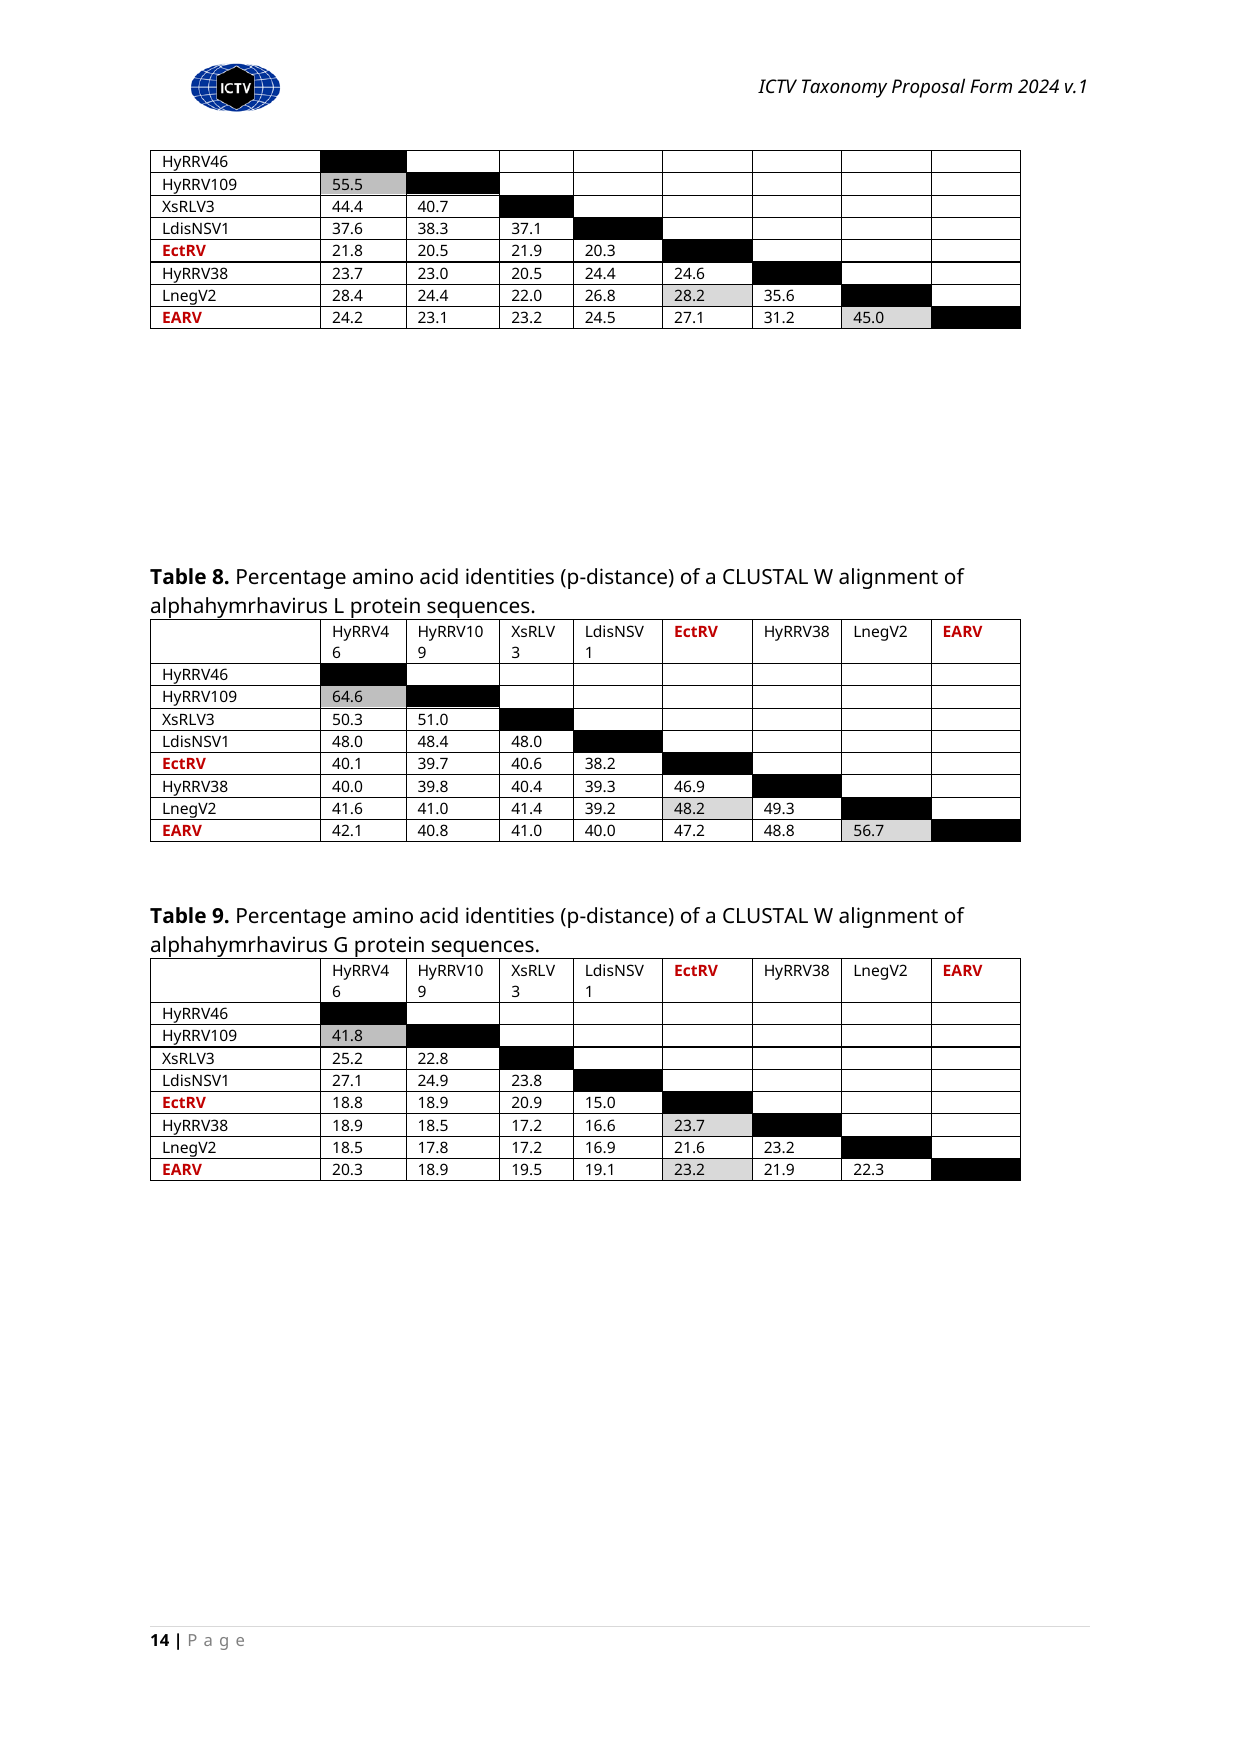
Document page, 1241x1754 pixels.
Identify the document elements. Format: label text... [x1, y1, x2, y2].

table_cell EARV [151, 1159, 320, 1180]
table_cell EctRV [151, 753, 320, 774]
table_cell 22.3 [842, 1159, 931, 1180]
table_cell [842, 798, 931, 819]
table_cell 24.5 [574, 307, 662, 328]
text Table 9. Percentage amino acid identities (p-distance) of a CLUSTAL W alignment of alphahymrhavirus G protein sequences. [150, 901, 1090, 958]
table_cell 23.2 [663, 1159, 752, 1180]
table_cell [932, 686, 1020, 707]
table_cell [500, 664, 573, 685]
table_cell 22.8 [407, 1048, 499, 1069]
table_cell [932, 798, 1020, 819]
table_header HyRRV46 [321, 620, 406, 663]
table_cell 51.0 [407, 709, 499, 730]
table_cell 20.5 [407, 240, 499, 261]
table_cell [753, 775, 841, 797]
table_cell 55.5 [321, 173, 406, 194]
table_header HyRRV46 [321, 959, 406, 1002]
table_cell [663, 731, 752, 752]
table_cell [842, 1025, 931, 1046]
table_cell [753, 240, 841, 261]
table_cell 24.2 [321, 307, 406, 328]
table_cell 25.2 [321, 1048, 406, 1069]
table_cell [842, 1114, 931, 1136]
table_cell [932, 1003, 1020, 1024]
table_cell [753, 1048, 841, 1069]
table_cell [321, 1003, 406, 1024]
text Table 8. Percentage amino acid identities (p-distance) of a CLUSTAL W alignment of alphahymrhavirus L protein sequences. [150, 562, 1090, 619]
table_cell XsRLV3 [151, 709, 320, 730]
table_cell [753, 1070, 841, 1091]
table_cell 20.9 [500, 1092, 573, 1113]
table_cell [407, 686, 499, 707]
table_cell 41.4 [500, 798, 573, 819]
table_cell [842, 151, 931, 172]
table_cell 27.1 [321, 1070, 406, 1091]
table_cell [574, 731, 662, 752]
table_cell [407, 664, 499, 685]
table_cell 48.0 [500, 731, 573, 752]
table_cell [663, 218, 752, 239]
table_cell 39.8 [407, 775, 499, 797]
table_cell [407, 1025, 499, 1046]
table_cell 40.0 [574, 820, 662, 841]
table_cell HyRRV46 [151, 664, 320, 685]
table_cell 37.1 [500, 218, 573, 239]
table_cell 23.2 [753, 1137, 841, 1158]
table_header EARV [932, 959, 1020, 1002]
table_cell 19.5 [500, 1159, 573, 1180]
table_cell [500, 196, 573, 217]
table_cell [574, 173, 662, 194]
table_header HyRRV38 [753, 620, 841, 663]
table_cell [753, 263, 841, 284]
table_cell [663, 709, 752, 730]
table_cell 18.5 [407, 1114, 499, 1136]
picture [190, 56, 282, 113]
table_cell 44.4 [321, 196, 406, 217]
table_header EARV [932, 620, 1020, 663]
table_cell [574, 664, 662, 685]
table_cell [663, 1048, 752, 1069]
table_cell 40.4 [500, 775, 573, 797]
table_cell 42.1 [321, 820, 406, 841]
table_cell 19.1 [574, 1159, 662, 1180]
table_cell 56.7 [842, 820, 931, 841]
table_cell [663, 1092, 752, 1113]
table_cell 41.0 [500, 820, 573, 841]
table_header [151, 620, 320, 663]
table_cell [407, 173, 499, 194]
table_cell 41.6 [321, 798, 406, 819]
table_cell [753, 1114, 841, 1136]
table_cell HyRRV38 [151, 263, 320, 284]
table_cell 40.6 [500, 753, 573, 774]
table_cell 20.3 [574, 240, 662, 261]
table_cell 23.1 [407, 307, 499, 328]
table_cell [842, 731, 931, 752]
table_cell 18.5 [321, 1137, 406, 1158]
table_cell [932, 218, 1020, 239]
table_cell 37.6 [321, 218, 406, 239]
table_cell 38.2 [574, 753, 662, 774]
table_cell 23.0 [407, 263, 499, 284]
table_cell [500, 173, 573, 194]
table_cell 47.2 [663, 820, 752, 841]
table_cell [663, 1003, 752, 1024]
table_cell [932, 709, 1020, 730]
table_cell 41.8 [321, 1025, 406, 1046]
table_cell 21.9 [753, 1159, 841, 1180]
table_cell LnegV2 [151, 1137, 320, 1158]
table_cell [407, 1003, 499, 1024]
table_cell [753, 664, 841, 685]
table_cell 48.4 [407, 731, 499, 752]
table_cell 16.9 [574, 1137, 662, 1158]
table_cell [574, 151, 662, 172]
table_cell [753, 1025, 841, 1046]
table_cell [842, 173, 931, 194]
table_cell XsRLV3 [151, 1048, 320, 1069]
table_cell 17.8 [407, 1137, 499, 1158]
table_cell HyRRV46 [151, 1003, 320, 1024]
table_cell 21.8 [321, 240, 406, 261]
table_header [151, 959, 320, 1002]
table_cell 18.9 [407, 1159, 499, 1180]
table_cell 27.1 [663, 307, 752, 328]
table_cell [842, 218, 931, 239]
table_cell [500, 1025, 573, 1046]
table_cell EARV [151, 820, 320, 841]
table_cell 18.9 [321, 1114, 406, 1136]
table_cell [753, 731, 841, 752]
table_cell LnegV2 [151, 285, 320, 306]
table_cell EctRV [151, 240, 320, 261]
table_cell HyRRV38 [151, 775, 320, 797]
table_cell [753, 753, 841, 774]
table_cell 20.5 [500, 263, 573, 284]
table_cell [753, 218, 841, 239]
table_cell 35.6 [753, 285, 841, 306]
table_cell [663, 753, 752, 774]
table_cell [932, 1048, 1020, 1069]
table_cell 38.3 [407, 218, 499, 239]
table_cell [842, 1137, 931, 1158]
table_cell [500, 709, 573, 730]
table_cell [932, 285, 1020, 306]
table_cell [932, 196, 1020, 217]
table_cell 24.4 [407, 285, 499, 306]
table_cell [932, 1114, 1020, 1136]
table_header LnegV2 [842, 959, 931, 1002]
table_cell [500, 151, 573, 172]
table_cell [321, 151, 406, 172]
table_header LdisNSV1 [574, 959, 662, 1002]
table_cell [932, 820, 1020, 841]
table_cell [500, 686, 573, 707]
table_cell 16.6 [574, 1114, 662, 1136]
table_cell 40.1 [321, 753, 406, 774]
table_cell [663, 151, 752, 172]
table_cell LnegV2 [151, 798, 320, 819]
table_cell [842, 753, 931, 774]
table_cell 21.6 [663, 1137, 752, 1158]
table_cell 24.9 [407, 1070, 499, 1091]
table_cell [663, 1070, 752, 1091]
table_cell 17.2 [500, 1114, 573, 1136]
table_cell [753, 686, 841, 707]
table_cell 39.2 [574, 798, 662, 819]
table_cell [842, 709, 931, 730]
table_cell [500, 1048, 573, 1069]
table_cell [574, 686, 662, 707]
table_cell 15.0 [574, 1092, 662, 1113]
table_cell 39.7 [407, 753, 499, 774]
table_cell [932, 753, 1020, 774]
table_header LnegV2 [842, 620, 931, 663]
table_header EctRV [663, 959, 752, 1002]
table_cell EARV [151, 307, 320, 328]
table_cell 28.2 [663, 285, 752, 306]
table_cell [932, 263, 1020, 284]
table_cell LdisNSV1 [151, 731, 320, 752]
table_cell [842, 1048, 931, 1069]
table_cell 23.7 [663, 1114, 752, 1136]
table_cell 46.9 [663, 775, 752, 797]
table_cell [932, 1159, 1020, 1180]
table_header XsRLV3 [500, 620, 573, 663]
table_cell HyRRV109 [151, 686, 320, 707]
table_cell HyRRV109 [151, 173, 320, 194]
table_header HyRRV109 [407, 620, 499, 663]
table_cell [574, 1003, 662, 1024]
table_cell [407, 151, 499, 172]
table_cell 40.7 [407, 196, 499, 217]
table_cell [663, 240, 752, 261]
table_cell [842, 196, 931, 217]
table_cell 24.6 [663, 263, 752, 284]
table_cell 23.7 [321, 263, 406, 284]
table_cell HyRRV46 [151, 151, 320, 172]
table_cell 48.8 [753, 820, 841, 841]
table_cell 20.3 [321, 1159, 406, 1180]
table_cell [932, 731, 1020, 752]
table_cell [574, 196, 662, 217]
table_cell [932, 1070, 1020, 1091]
table_cell HyRRV38 [151, 1114, 320, 1136]
table_cell [932, 775, 1020, 797]
table_header LdisNSV1 [574, 620, 662, 663]
table_cell [842, 263, 931, 284]
table_cell 64.6 [321, 686, 406, 707]
table_cell [663, 1025, 752, 1046]
table_cell [753, 1092, 841, 1113]
table_cell [663, 686, 752, 707]
table_cell 28.4 [321, 285, 406, 306]
table_cell 48.2 [663, 798, 752, 819]
table_cell [932, 307, 1020, 328]
table_cell [753, 151, 841, 172]
table_cell [842, 775, 931, 797]
table_cell [842, 1092, 931, 1113]
table_cell LdisNSV1 [151, 218, 320, 239]
table_header XsRLV3 [500, 959, 573, 1002]
table_cell 40.8 [407, 820, 499, 841]
table_cell HyRRV109 [151, 1025, 320, 1046]
table_cell [753, 173, 841, 194]
table_cell 24.4 [574, 263, 662, 284]
table_cell 31.2 [753, 307, 841, 328]
table_cell [932, 1137, 1020, 1158]
table_cell [842, 285, 931, 306]
table_cell [932, 1092, 1020, 1113]
table_cell [753, 709, 841, 730]
table_cell 50.3 [321, 709, 406, 730]
table_cell 22.0 [500, 285, 573, 306]
table_cell [321, 664, 406, 685]
table_cell 23.2 [500, 307, 573, 328]
table_cell EctRV [151, 1092, 320, 1113]
table_cell 21.9 [500, 240, 573, 261]
table_cell [842, 664, 931, 685]
table_cell [842, 240, 931, 261]
table_cell [574, 709, 662, 730]
table_cell [574, 1070, 662, 1091]
table_cell 40.0 [321, 775, 406, 797]
table_cell [574, 218, 662, 239]
table_header HyRRV109 [407, 959, 499, 1002]
table_cell 45.0 [842, 307, 931, 328]
table_header HyRRV38 [753, 959, 841, 1002]
table_cell 49.3 [753, 798, 841, 819]
table_cell [753, 196, 841, 217]
table_cell [842, 1003, 931, 1024]
table_cell [663, 196, 752, 217]
table_cell [663, 173, 752, 194]
table_cell 26.8 [574, 285, 662, 306]
table_cell 18.9 [407, 1092, 499, 1113]
table_cell 23.8 [500, 1070, 573, 1091]
table_cell [932, 1025, 1020, 1046]
table_cell 18.8 [321, 1092, 406, 1113]
table_cell [663, 664, 752, 685]
table_cell [842, 686, 931, 707]
table_cell [753, 1003, 841, 1024]
table_cell LdisNSV1 [151, 1070, 320, 1091]
table_cell [932, 151, 1020, 172]
table_cell 39.3 [574, 775, 662, 797]
table_cell [932, 173, 1020, 194]
table_cell [932, 664, 1020, 685]
table_cell XsRLV3 [151, 196, 320, 217]
table_cell [574, 1025, 662, 1046]
table_cell [842, 1070, 931, 1091]
table_cell 17.2 [500, 1137, 573, 1158]
table_cell 48.0 [321, 731, 406, 752]
table_header EctRV [663, 620, 752, 663]
table_cell [932, 240, 1020, 261]
table_cell [574, 1048, 662, 1069]
table_cell [500, 1003, 573, 1024]
table_cell 41.0 [407, 798, 499, 819]
